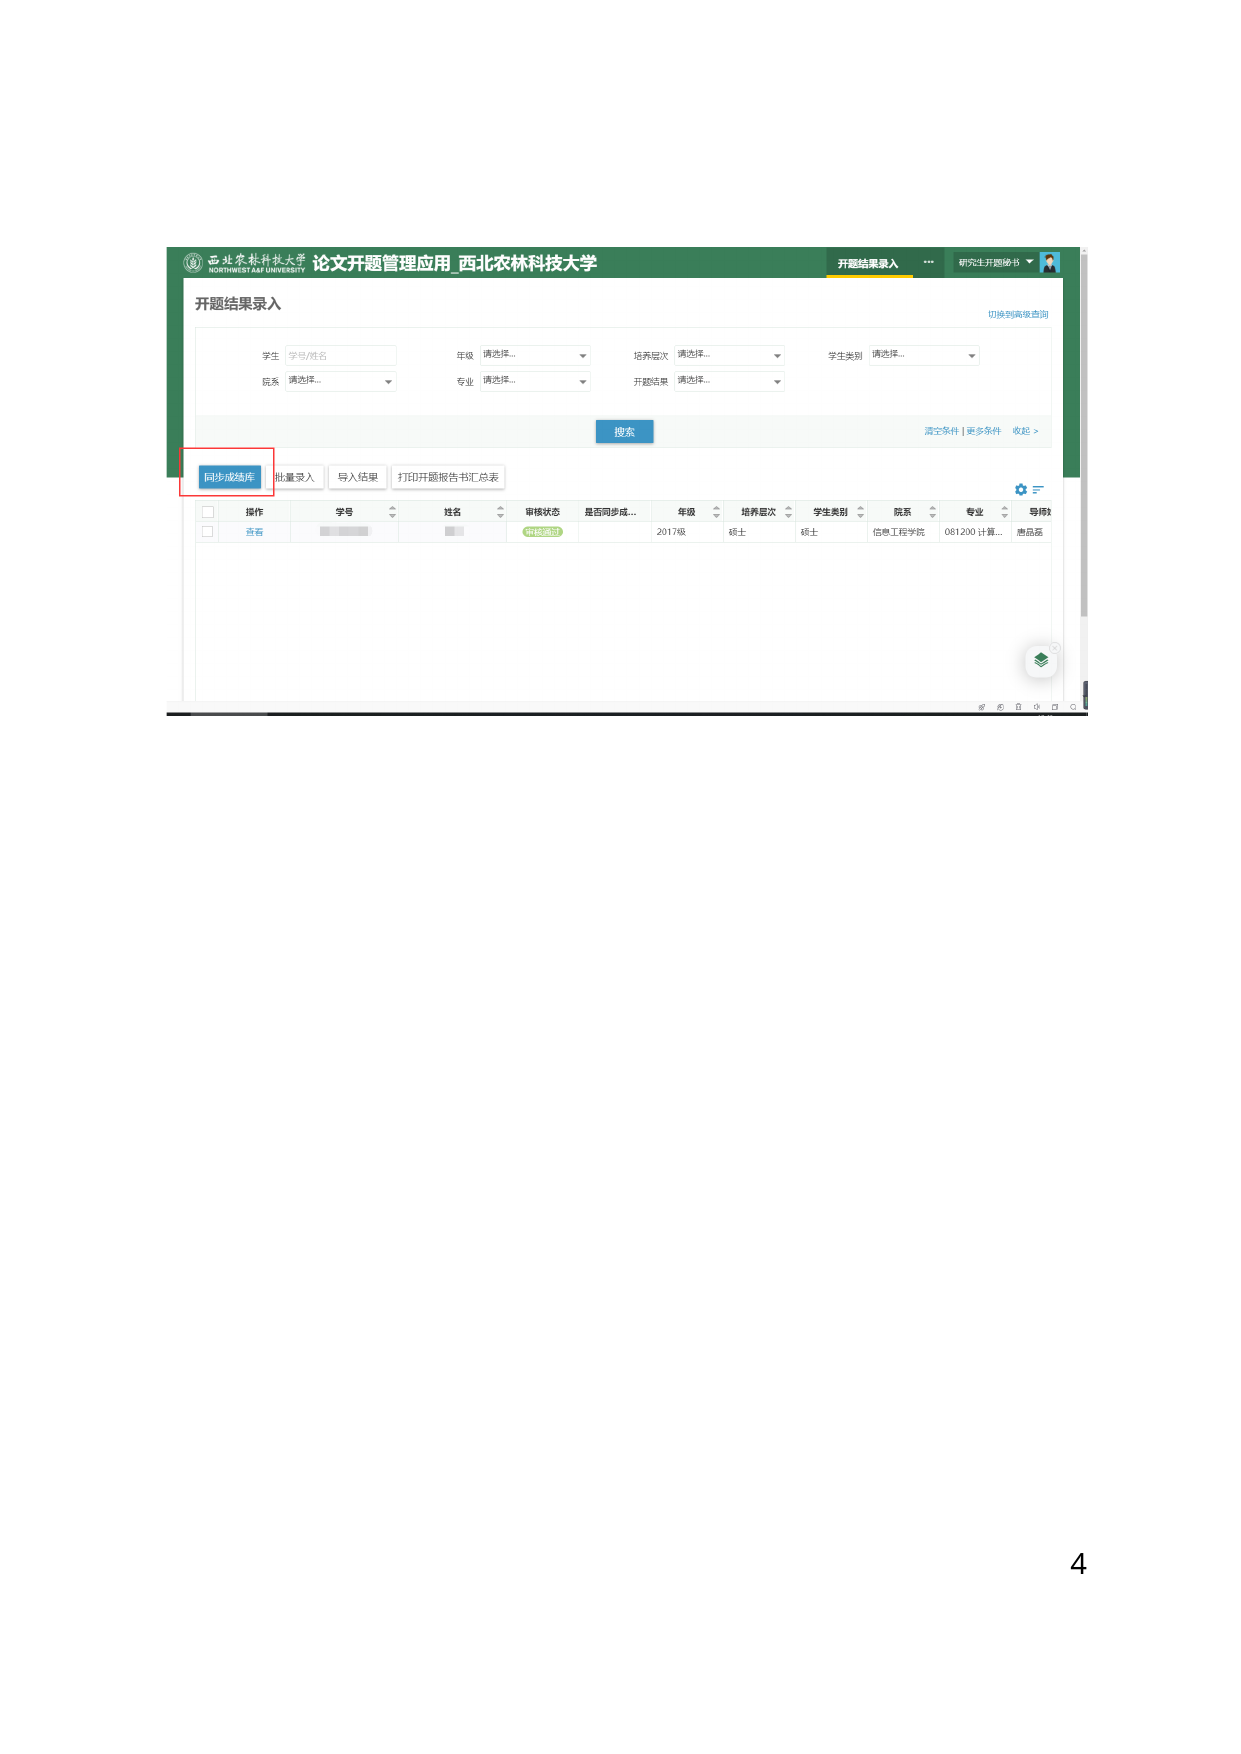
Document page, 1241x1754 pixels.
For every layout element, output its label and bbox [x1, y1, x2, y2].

picture [166, 247, 1088, 716]
